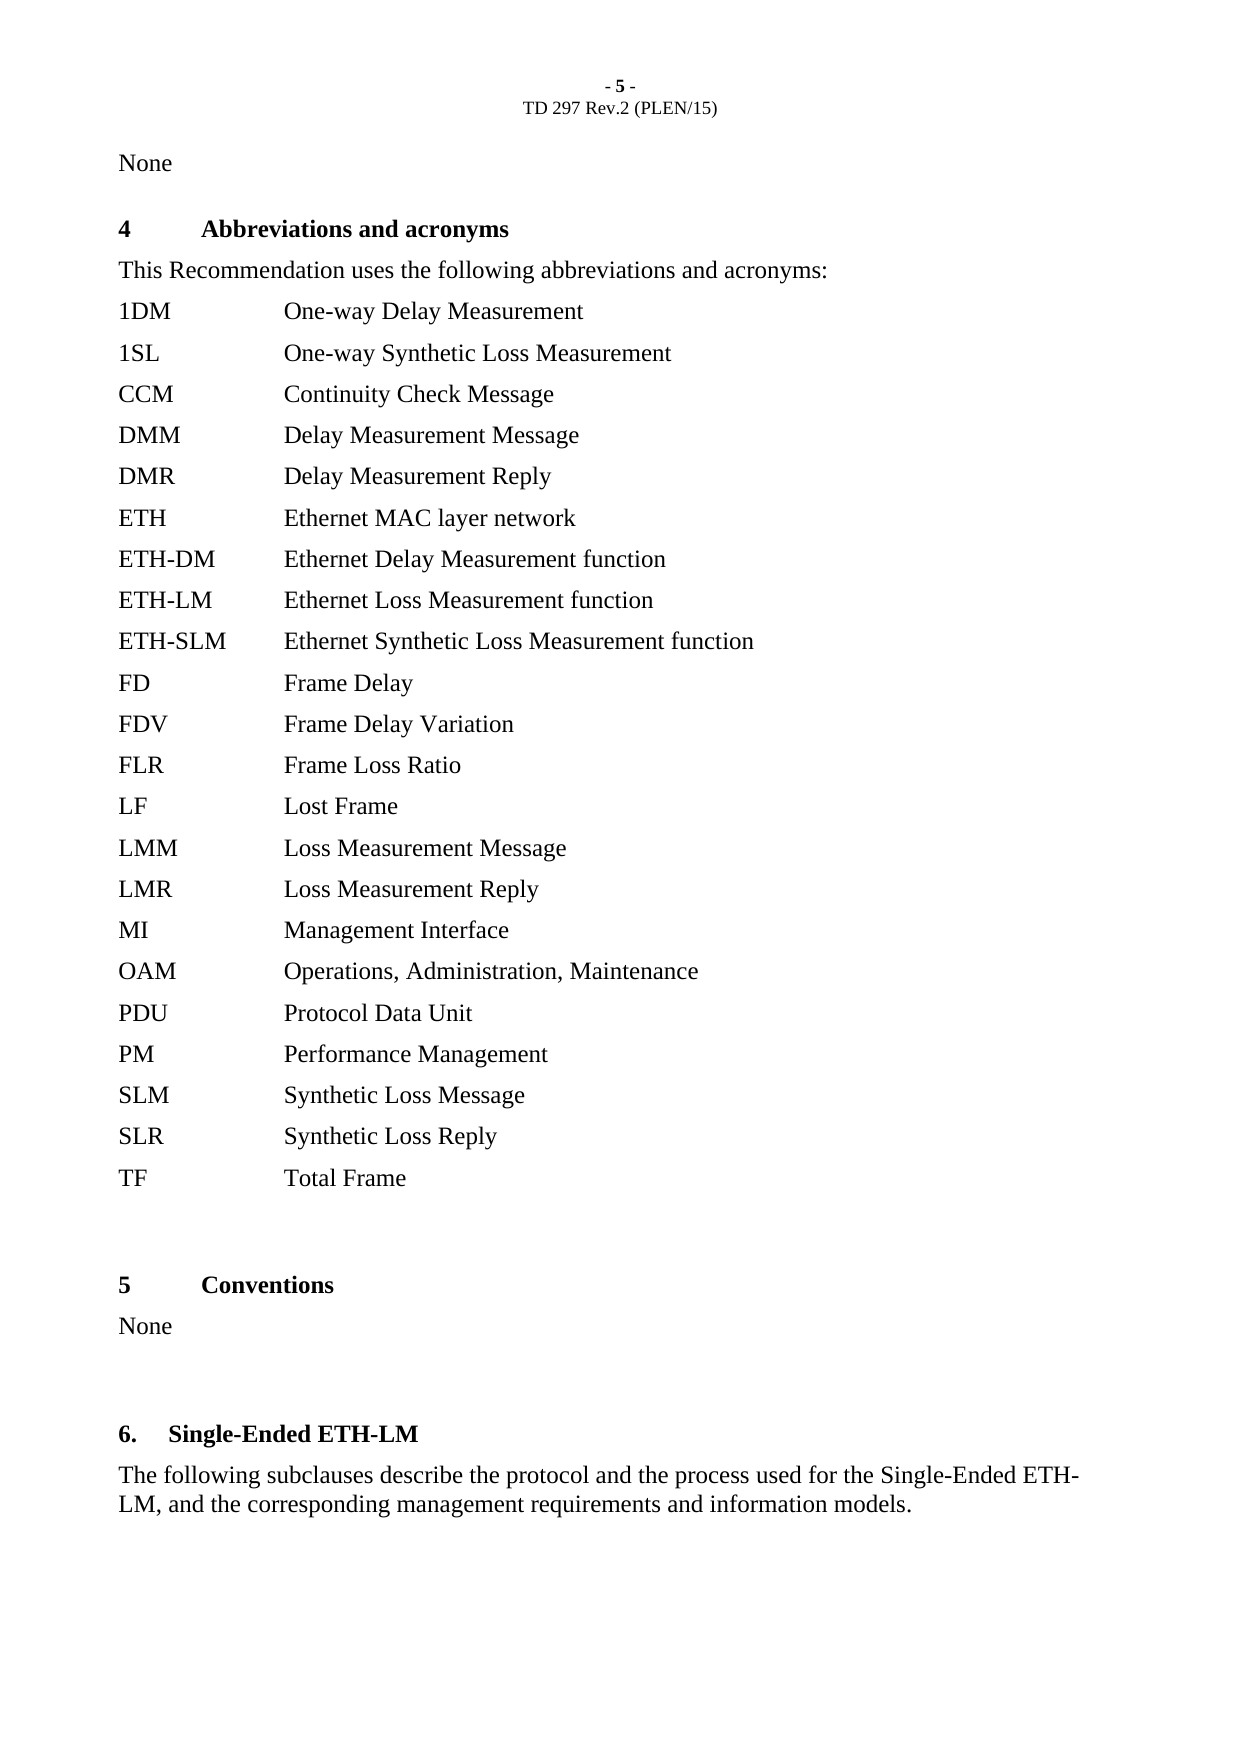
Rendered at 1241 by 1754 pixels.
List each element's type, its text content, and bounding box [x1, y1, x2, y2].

text SLM Synthetic Loss Message [118, 1080, 1122, 1109]
text LMM Loss Measurement Message [118, 833, 1122, 861]
text ETH Ethernet MAC layer network [118, 503, 1122, 531]
text FLR Frame Loss Ratio [118, 750, 1122, 779]
text DMR Delay Measurement Reply [118, 461, 1122, 490]
text SLR Synthetic Loss Reply [118, 1121, 1122, 1150]
subtitle Single-Ended ETH-LM [118, 1419, 1122, 1448]
text 1SL One-way Synthetic Loss Measurement [118, 338, 1122, 366]
text LMR Loss Measurement Reply [118, 874, 1122, 903]
text The following subclauses describe the protocol and the process used for the Single-Ended ETH-LM, and the corresponding management requirements and information models. [118, 1460, 1122, 1518]
text ETH-LM Ethernet Loss Measurement function [118, 585, 1122, 614]
text ETH-DM Ethernet Delay Measurement function [118, 544, 1122, 573]
text DMM Delay Measurement Message [118, 420, 1122, 449]
text None [118, 148, 1122, 176]
text CCM Continuity Check Message [118, 379, 1122, 408]
text TF Total Frame [118, 1163, 1122, 1191]
text PM Performance Management [118, 1039, 1122, 1068]
text MI Management Interface [118, 915, 1122, 944]
text 1DM One-way Delay Measurement [118, 296, 1122, 325]
text This Recommendation uses the following abbreviations and acronyms: [118, 255, 1122, 284]
text OAM Operations, Administration, Maintenance [118, 956, 1122, 985]
text LF Lost Frame [118, 791, 1122, 820]
text ETH-SLM Ethernet Synthetic Loss Measurement function [118, 626, 1122, 655]
text FD Frame Delay [118, 668, 1122, 696]
text PDU Protocol Data Unit [118, 998, 1122, 1026]
text FDV Frame Delay Variation [118, 709, 1122, 738]
subtitle 4 Abbreviations and acronyms [118, 214, 1122, 243]
text None [118, 1311, 1122, 1340]
subtitle 5 Conventions [118, 1270, 1122, 1299]
